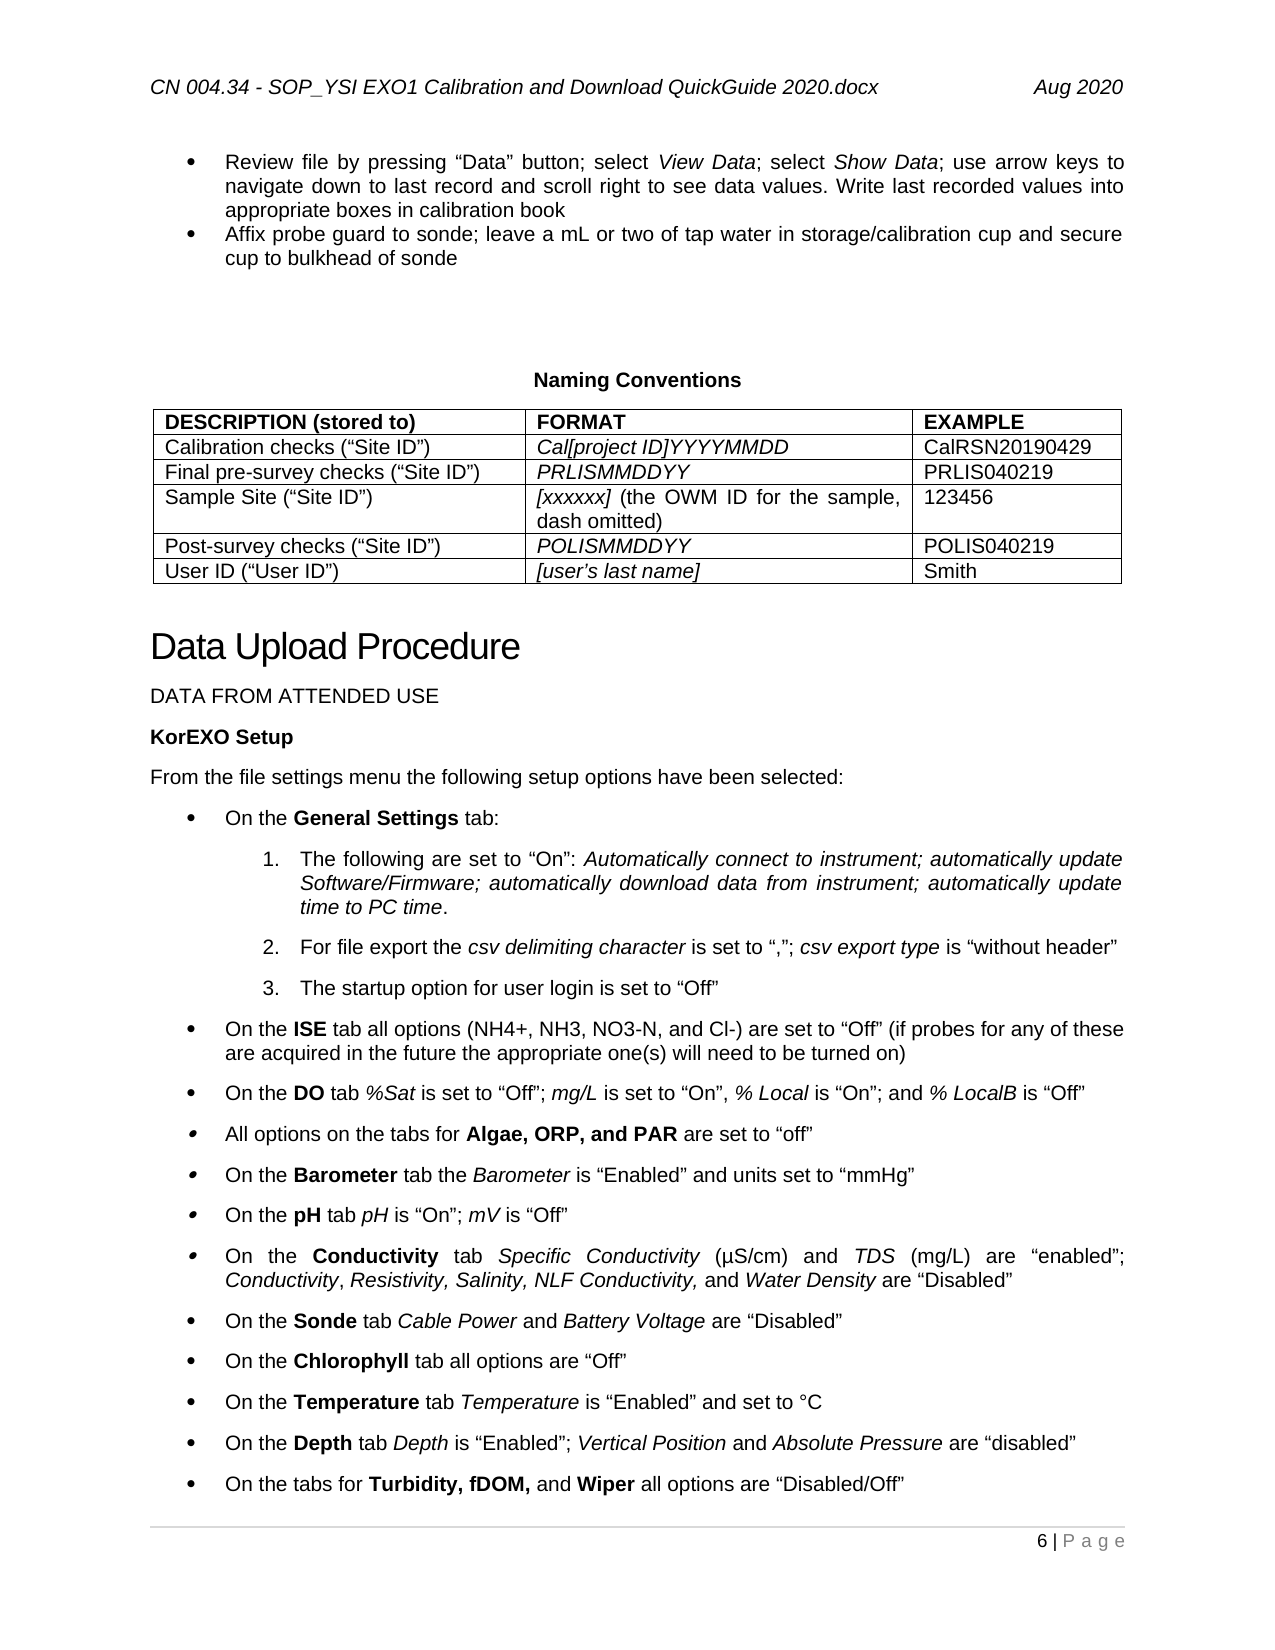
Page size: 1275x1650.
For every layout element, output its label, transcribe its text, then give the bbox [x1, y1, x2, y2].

list The startup option for user login is set to “Off” [262, 976, 1125, 1000]
table_cell PRLISMMDDYY [526, 460, 912, 483]
list On the tabs for Turbidity, fDOM, and Wiper all options are “Disabled/Off” [187, 1472, 1125, 1496]
list The following are set to “On”: Automatically connect to instrument; automatically update Software/Firmware; automatically download data from instrument; automatically update time to PC time. [262, 847, 1125, 918]
text KorEXO Setup [150, 724, 1125, 748]
table_header FORMAT [526, 410, 912, 433]
table_cell Post-survey checks (“Site ID”) [154, 534, 525, 557]
list All options on the tabs for Algae, ORP, and PAR are set to “off” [187, 1122, 1125, 1146]
table_cell PRLIS040219 [913, 460, 1121, 483]
text DATA FROM ATTENDED USE [150, 684, 1125, 708]
list On the Sonde tab Cable Power and Battery Voltage are “Disabled” [187, 1309, 1125, 1333]
list On the pH tab pH is “On”; mV is “Off” [187, 1203, 1125, 1227]
table_cell [xxxxxx] (the OWM ID for the sample, dash omitted) [526, 485, 912, 532]
table_cell POLISMMDDYY [526, 534, 912, 557]
list On the Temperature tab Temperature is “Enabled” and set to °C [187, 1390, 1125, 1414]
list On the Depth tab Depth is “Enabled”; Vertical Position and Absolute Pressure are “disabled” [187, 1431, 1125, 1455]
text Naming Conventions [150, 368, 1125, 392]
table_cell 123456 [913, 485, 1121, 532]
list On the ISE tab all options (NH4+, NH3, NO3-N, and Cl-) are set to “Off” (if probes for any of these are acquired in the future the appropriate one(s) will need to be turned on) [187, 1016, 1125, 1064]
text Data Upload Procedure [150, 624, 1125, 667]
text From the file settings menu the following setup options have been selected: [150, 765, 1125, 789]
list On the DO tab %Sat is set to “Off”; mg/L is set to “On”, % Local is “On”; and % LocalB is “Off” [187, 1081, 1125, 1105]
table_cell Sample Site (“Site ID”) [154, 485, 525, 532]
list For file export the csv delimiting character is set to “,”; csv export type is “without header” [262, 935, 1125, 959]
list On the Barometer tab the Barometer is “Enabled” and units set to “mmHg” [187, 1162, 1125, 1187]
table_cell [user’s last name] [526, 559, 912, 582]
table_cell User ID (“User ID”) [154, 559, 525, 582]
table_header DESCRIPTION (stored to) [154, 410, 525, 433]
table_cell Calibration checks (“Site ID”) [154, 435, 525, 458]
list On the General Settings tab: [187, 806, 1125, 830]
list On the Conductivity tab Specific Conductivity (µS/cm) and TDS (mg/L) are “enabled”; Conductivity, Resistivity, Salinity, NLF Conductivity, and Water Density are “Disabled” [187, 1244, 1125, 1292]
table_cell Final pre-survey checks (“Site ID”) [154, 460, 525, 483]
table_cell Cal[project ID]YYYYMMDD [526, 435, 912, 458]
list Affix probe guard to sonde; leave a mL or two of tap water in storage/calibration cup and secure cup to bulkhead of sonde [187, 222, 1125, 270]
list On the Chlorophyll tab all options are “Off” [187, 1349, 1125, 1373]
table_cell CalRSN20190429 [913, 435, 1121, 458]
table_cell Smith [913, 559, 1121, 582]
table_cell POLIS040219 [913, 534, 1121, 557]
table_header EXAMPLE [913, 410, 1121, 433]
